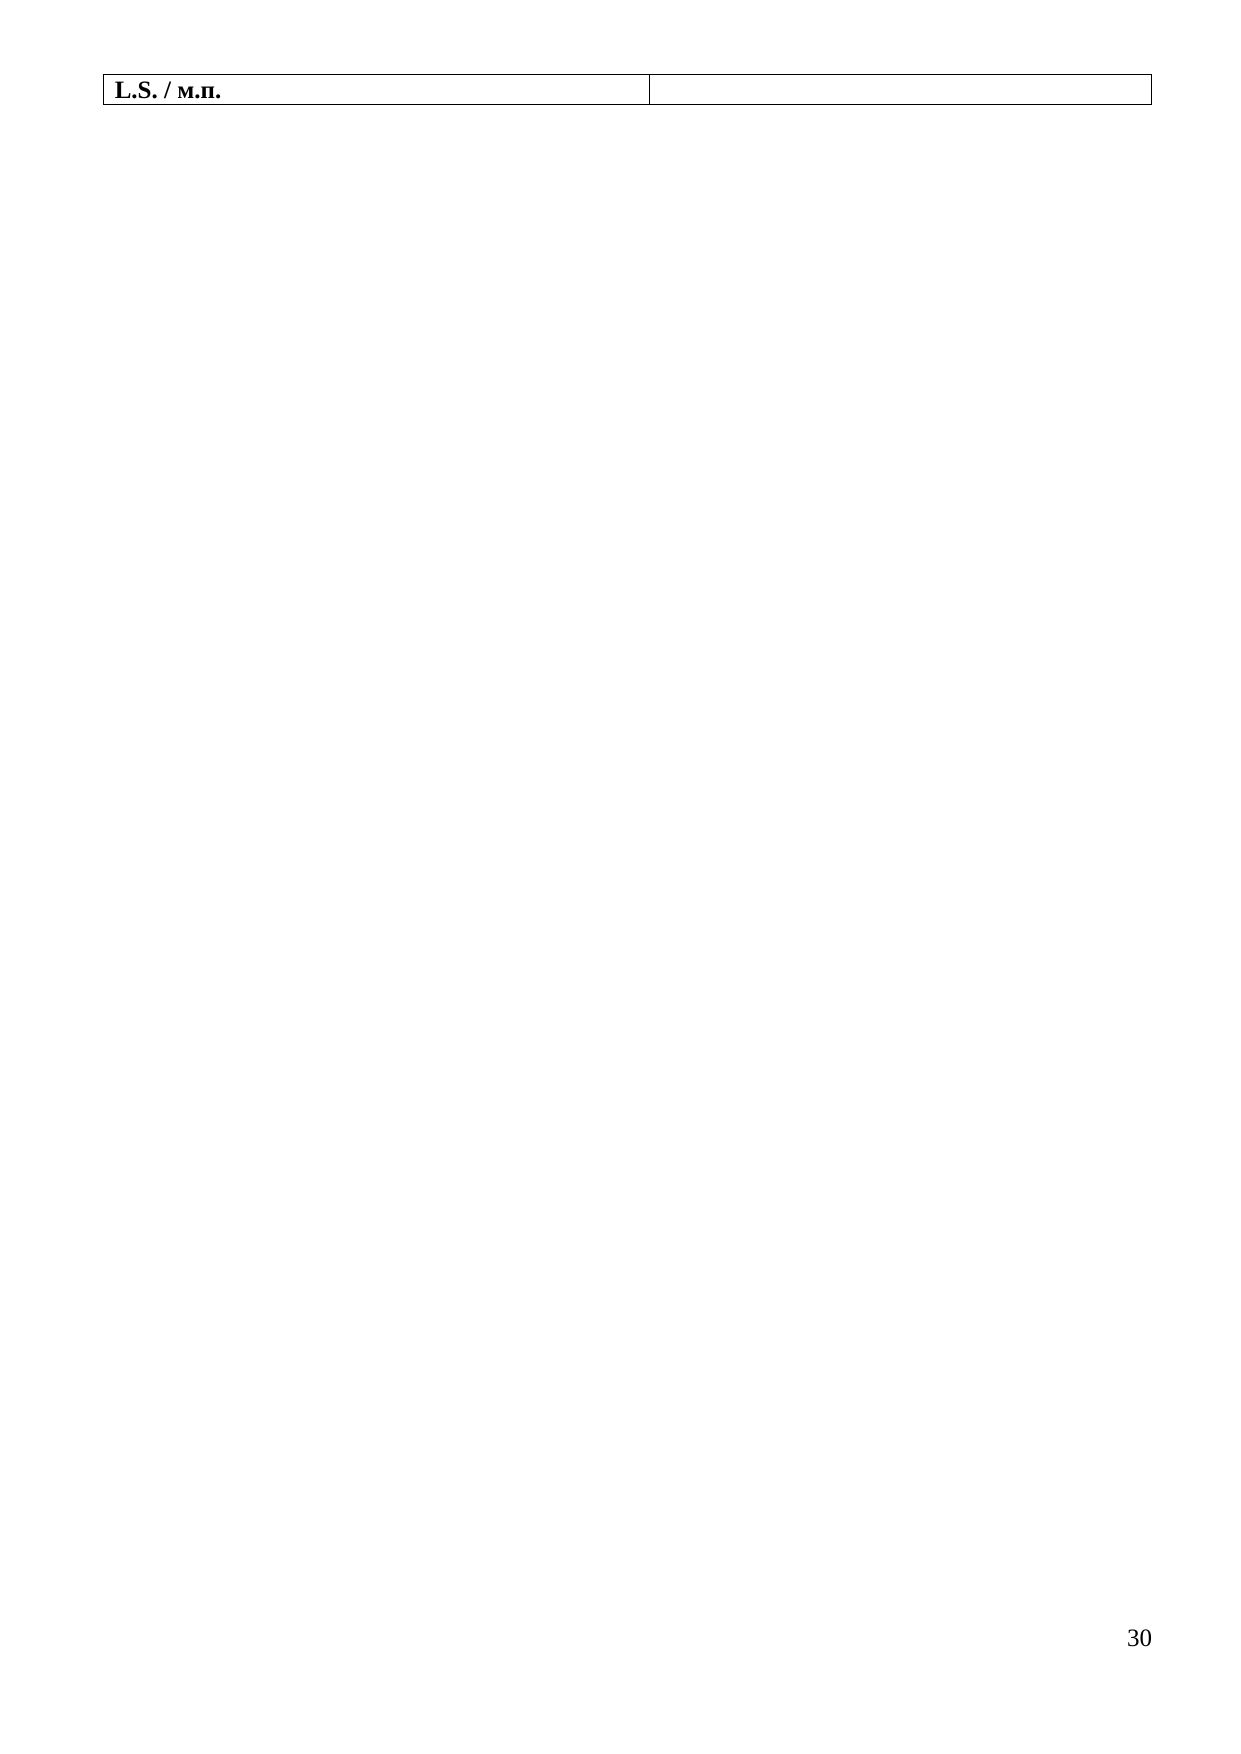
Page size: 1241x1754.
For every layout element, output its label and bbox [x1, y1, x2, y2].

table_header [650, 75, 1151, 104]
table_header [104, 75, 649, 104]
